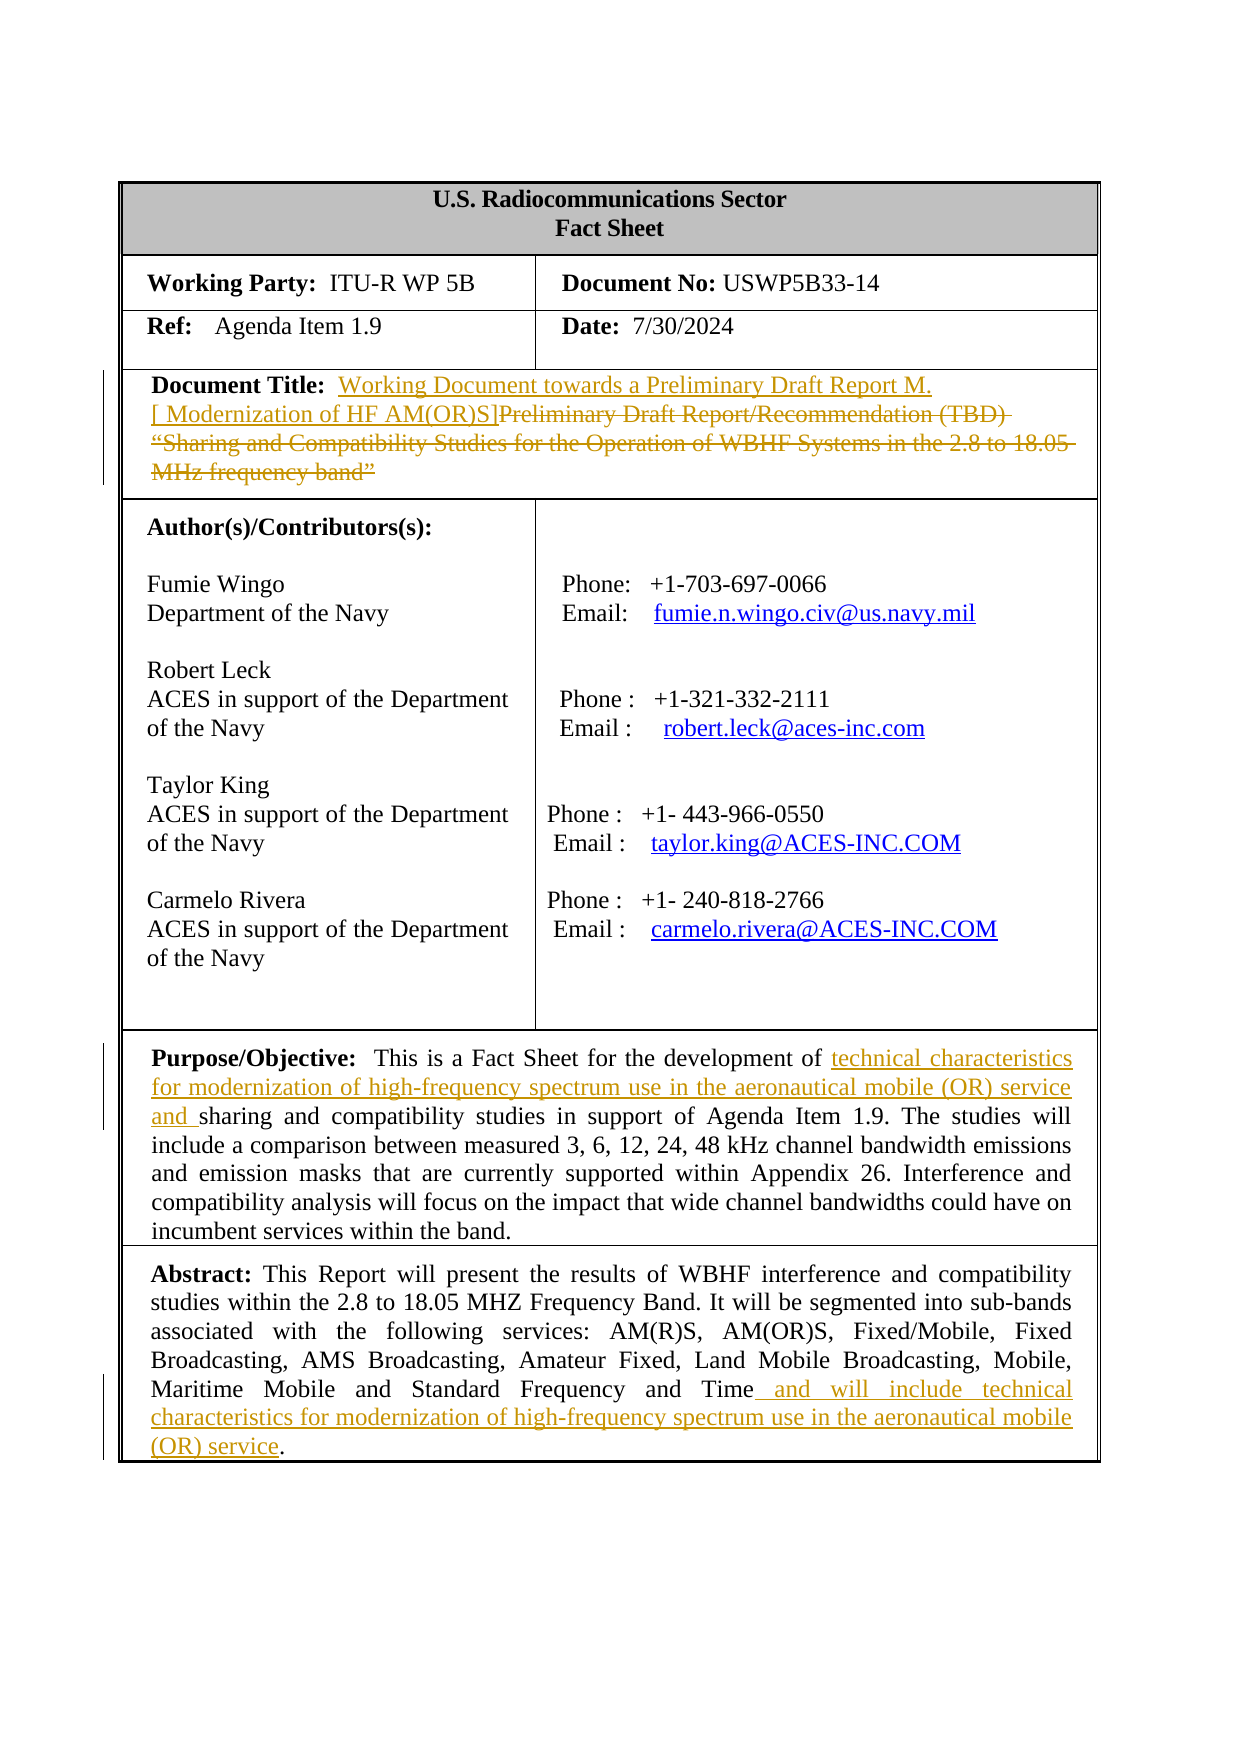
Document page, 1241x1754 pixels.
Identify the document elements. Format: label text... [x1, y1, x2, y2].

table_cell Working Party: ITU-R WP 5B [123, 256, 535, 310]
table_header U.S. Radiocommunications Sector Fact Sheet [123, 184, 1097, 254]
table_cell Phone: +1-703-697-0066 Email: fumie.n.wingo.civ@us.navy.mil Phone : +1-321-332-2111 Email : robert.leck@aces-inc.com Phone : +1- 443-966-0550 Email : taylor.king@ACES-INC.COM Phone : +1- 240-818-2766 Email : carmelo.rivera@ACES-INC.COM [536, 500, 1097, 1029]
table_cell Ref: Agenda Item 1.9 [123, 311, 535, 369]
table_cell Author(s)/Contributors(s): Fumie Wingo Department of the Navy Robert Leck ACES in support of the Department of the Navy Taylor King ACES in support of the Department of the Navy Carmelo Rivera ACES in support of the Department of the Navy [123, 500, 535, 1029]
table_cell Document Title: [123, 370, 1097, 498]
table_cell Document No: USWP5B33-14 [536, 256, 1097, 310]
table_cell Abstract: This Report will present the results of WBHF interference and compatibility studies within the 2.8 to 18.05 MHZ Frequency Band. It will be segmented into sub-bands associated with the following services: AM(R)S, AM(OR)S, Fixed/Mobile, Fixed Broadcasting, AMS Broadcasting, Amateur Fixed, Land Mobile Broadcasting, Mobile, Maritime Mobile and Standard Frequency and Time. [123, 1246, 1097, 1460]
table_cell Date: 7/30/2024 [536, 311, 1097, 369]
table_cell Purpose/Objective: This is a Fact Sheet for the development of sharing and compatibility studies in support of Agenda Item 1.9. The studies will include a comparison between measured 3, 6, 12, 24, 48 kHz channel bandwidth emissions and emission masks that are currently supported within Appendix 26. Interference and compatibility analysis will focus on the impact that wide channel bandwidths could have on incumbent services within the band. [123, 1031, 1097, 1245]
